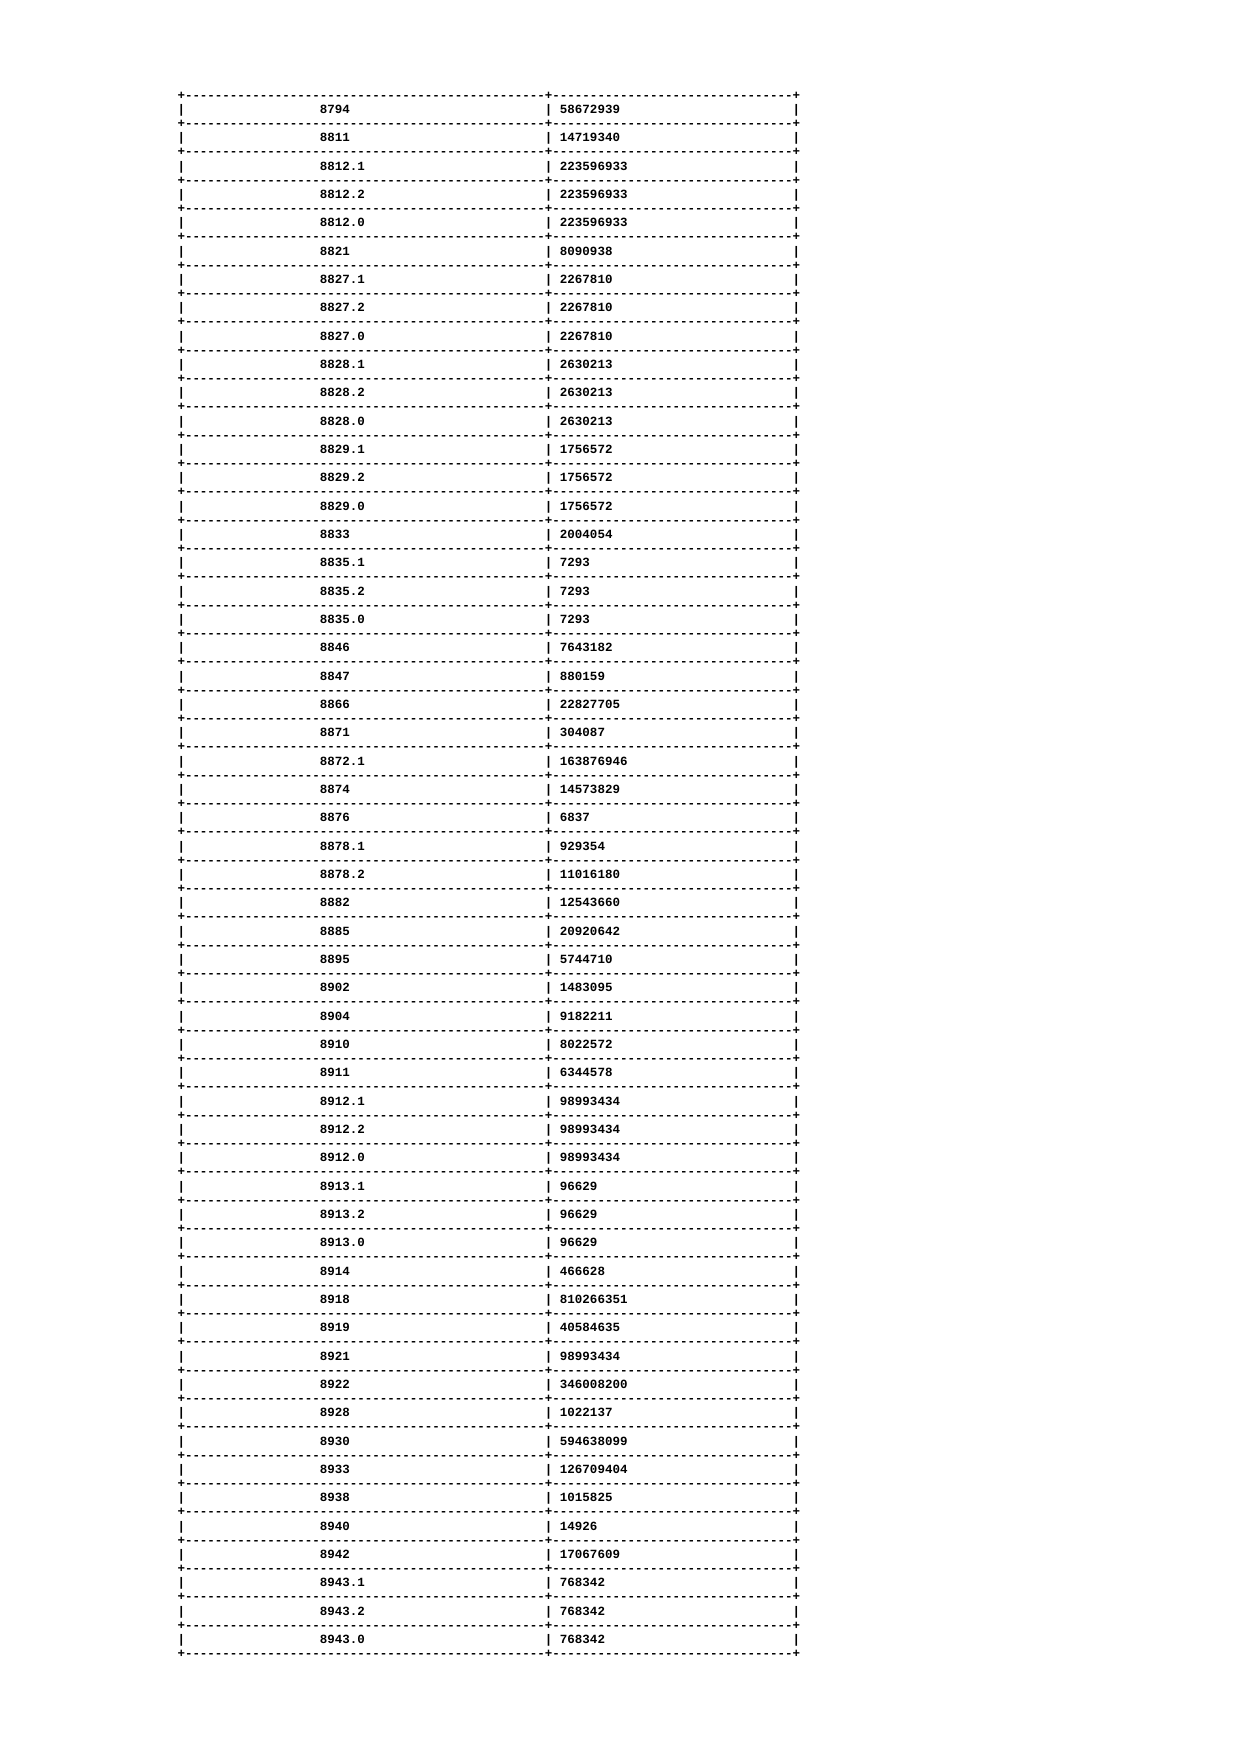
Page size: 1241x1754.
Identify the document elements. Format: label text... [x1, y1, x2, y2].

text | 8827.1 | 2267810 | [177, 273, 1152, 287]
text +------------------------------------------------+--------------------------------+ [177, 1080, 1152, 1094]
text +------------------------------------------------+--------------------------------+ [177, 259, 1152, 273]
text | 8827.0 | 2267810 | [177, 329, 1152, 344]
text +------------------------------------------------+--------------------------------+ [177, 910, 1152, 924]
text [177, 89, 1152, 103]
text | 8833 | 2004054 | [177, 528, 1152, 542]
text +------------------------------------------------+--------------------------------+ [177, 1250, 1152, 1264]
text | 8882 | 12543660 | [177, 896, 1152, 910]
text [177, 1562, 1152, 1576]
text | 8847 | 880159 | [177, 669, 1152, 684]
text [177, 174, 1152, 188]
text | 8913.2 | 96629 | [177, 1208, 1152, 1222]
text | 8829.1 | 1756572 | [177, 443, 1152, 457]
text +------------------------------------------------+--------------------------------+ [177, 769, 1152, 783]
text +------------------------------------------------+--------------------------------+ [177, 1335, 1152, 1349]
text +------------------------------------------------+--------------------------------+ [177, 967, 1152, 981]
text +------------------------------------------------+--------------------------------+ [177, 939, 1152, 953]
text | 8821 | 8090938 | [177, 244, 1152, 259]
text | 8874 | 14573829 | [177, 783, 1152, 797]
text | 8866 | 22827705 | [177, 698, 1152, 712]
text | 8829.0 | 1756572 | [177, 499, 1152, 514]
text | 8828.1 | 2630213 | [177, 358, 1152, 372]
text | 8912.2 | 98993434 | [177, 1123, 1152, 1137]
text | 8904 | 9182211 | [177, 1009, 1152, 1024]
text +------------------------------------------------+--------------------------------+ [177, 712, 1152, 726]
text +------------------------------------------------+--------------------------------+ [177, 1279, 1152, 1293]
text | 8835.1 | 7293 | [177, 556, 1152, 570]
text +------------------------------------------------+--------------------------------+ [177, 315, 1152, 329]
text +------------------------------------------------+--------------------------------+ [177, 655, 1152, 669]
text +------------------------------------------------+--------------------------------+ [177, 1024, 1152, 1038]
text +------------------------------------------------+--------------------------------+ [177, 684, 1152, 698]
text | 8812.2 | 223596933 | [177, 188, 1152, 202]
text +------------------------------------------------+--------------------------------+ [177, 485, 1152, 499]
text +------------------------------------------------+--------------------------------+ [177, 599, 1152, 613]
text | 8912.1 | 98993434 | [177, 1094, 1152, 1109]
text +------------------------------------------------+--------------------------------+ [177, 1420, 1152, 1434]
text +------------------------------------------------+--------------------------------+ [177, 1165, 1152, 1179]
text +------------------------------------------------+--------------------------------+ [177, 202, 1152, 216]
text +------------------------------------------------+--------------------------------+ [177, 1109, 1152, 1123]
text | 8812.1 | 223596933 | [177, 159, 1152, 174]
text | 8942 | 17067609 | [177, 1548, 1152, 1562]
text | 8828.2 | 2630213 | [177, 386, 1152, 400]
text +------------------------------------------------+--------------------------------+ [177, 1222, 1152, 1236]
text | 8938 | 1015825 | [177, 1491, 1152, 1505]
text | 8871 | 304087 | [177, 726, 1152, 740]
text | 8895 | 5744710 | [177, 953, 1152, 967]
text +------------------------------------------------+--------------------------------+ [177, 797, 1152, 811]
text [177, 1647, 1152, 1661]
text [177, 145, 1152, 159]
text | 8902 | 1483095 | [177, 981, 1152, 995]
text | 8919 | 40584635 | [177, 1321, 1152, 1335]
text +------------------------------------------------+--------------------------------+ [177, 1307, 1152, 1321]
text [177, 117, 1152, 131]
text +------------------------------------------------+--------------------------------+ [177, 514, 1152, 528]
text | 8885 | 20920642 | [177, 924, 1152, 939]
text | 8872.1 | 163876946 | [177, 754, 1152, 769]
text +------------------------------------------------+--------------------------------+ [177, 1052, 1152, 1066]
text +------------------------------------------------+--------------------------------+ [177, 627, 1152, 641]
text | 8933 | 126709404 | [177, 1463, 1152, 1477]
text +------------------------------------------------+--------------------------------+ [177, 400, 1152, 414]
text | 8912.0 | 98993434 | [177, 1151, 1152, 1165]
text | 8913.0 | 96629 | [177, 1236, 1152, 1250]
text +------------------------------------------------+--------------------------------+ [177, 854, 1152, 868]
text | 8828.0 | 2630213 | [177, 414, 1152, 429]
text | 8913.1 | 96629 | [177, 1179, 1152, 1194]
text | 8928 | 1022137 | [177, 1406, 1152, 1420]
text | 8878.1 | 929354 | [177, 839, 1152, 854]
text | 8943.2 | 768342 | [177, 1604, 1152, 1619]
text +------------------------------------------------+--------------------------------+ [177, 1392, 1152, 1406]
text +------------------------------------------------+--------------------------------+ [177, 1137, 1152, 1151]
text +------------------------------------------------+--------------------------------+ [177, 344, 1152, 358]
text | 8911 | 6344578 | [177, 1066, 1152, 1080]
text | 8921 | 98993434 | [177, 1349, 1152, 1364]
text | 8835.2 | 7293 | [177, 584, 1152, 599]
text | 8876 | 6837 | [177, 811, 1152, 825]
text +------------------------------------------------+--------------------------------+ [177, 1364, 1152, 1378]
text | 8930 | 594638099 | [177, 1434, 1152, 1449]
text +------------------------------------------------+--------------------------------+ [177, 1505, 1152, 1519]
text +------------------------------------------------+--------------------------------+ [177, 740, 1152, 754]
text | 8794 | 58672939 | [177, 103, 1152, 117]
text | 8940 | 14926 | [177, 1519, 1152, 1534]
text +------------------------------------------------+--------------------------------+ [177, 1194, 1152, 1208]
text | 8918 | 810266351 | [177, 1293, 1152, 1307]
text +------------------------------------------------+--------------------------------+ [177, 825, 1152, 839]
text +------------------------------------------------+--------------------------------+ [177, 542, 1152, 556]
text | 8943.1 | 768342 | [177, 1576, 1152, 1590]
text | 8914 | 466628 | [177, 1264, 1152, 1279]
text | 8827.2 | 2267810 | [177, 301, 1152, 315]
text | 8829.2 | 1756572 | [177, 471, 1152, 485]
text | 8812.0 | 223596933 | [177, 216, 1152, 230]
text +------------------------------------------------+--------------------------------+ [177, 1534, 1152, 1548]
text +------------------------------------------------+--------------------------------+ [177, 1449, 1152, 1463]
text +------------------------------------------------+--------------------------------+ [177, 287, 1152, 301]
text +------------------------------------------------+--------------------------------+ [177, 882, 1152, 896]
text +------------------------------------------------+--------------------------------+ [177, 230, 1152, 244]
text +------------------------------------------------+--------------------------------+ [177, 457, 1152, 471]
text +------------------------------------------------+--------------------------------+ [177, 570, 1152, 584]
text | 8835.0 | 7293 | [177, 613, 1152, 627]
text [177, 1590, 1152, 1604]
text +------------------------------------------------+--------------------------------+ [177, 372, 1152, 386]
text | 8910 | 8022572 | [177, 1038, 1152, 1052]
text | 8922 | 346008200 | [177, 1378, 1152, 1392]
text +------------------------------------------------+--------------------------------+ [177, 429, 1152, 443]
text | 8811 | 14719340 | [177, 131, 1152, 145]
text | 8878.2 | 11016180 | [177, 868, 1152, 882]
text +------------------------------------------------+--------------------------------+ [177, 995, 1152, 1009]
text | 8943.0 | 768342 | [177, 1633, 1152, 1647]
text +------------------------------------------------+--------------------------------+ [177, 1477, 1152, 1491]
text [177, 1619, 1152, 1633]
text | 8846 | 7643182 | [177, 641, 1152, 655]
